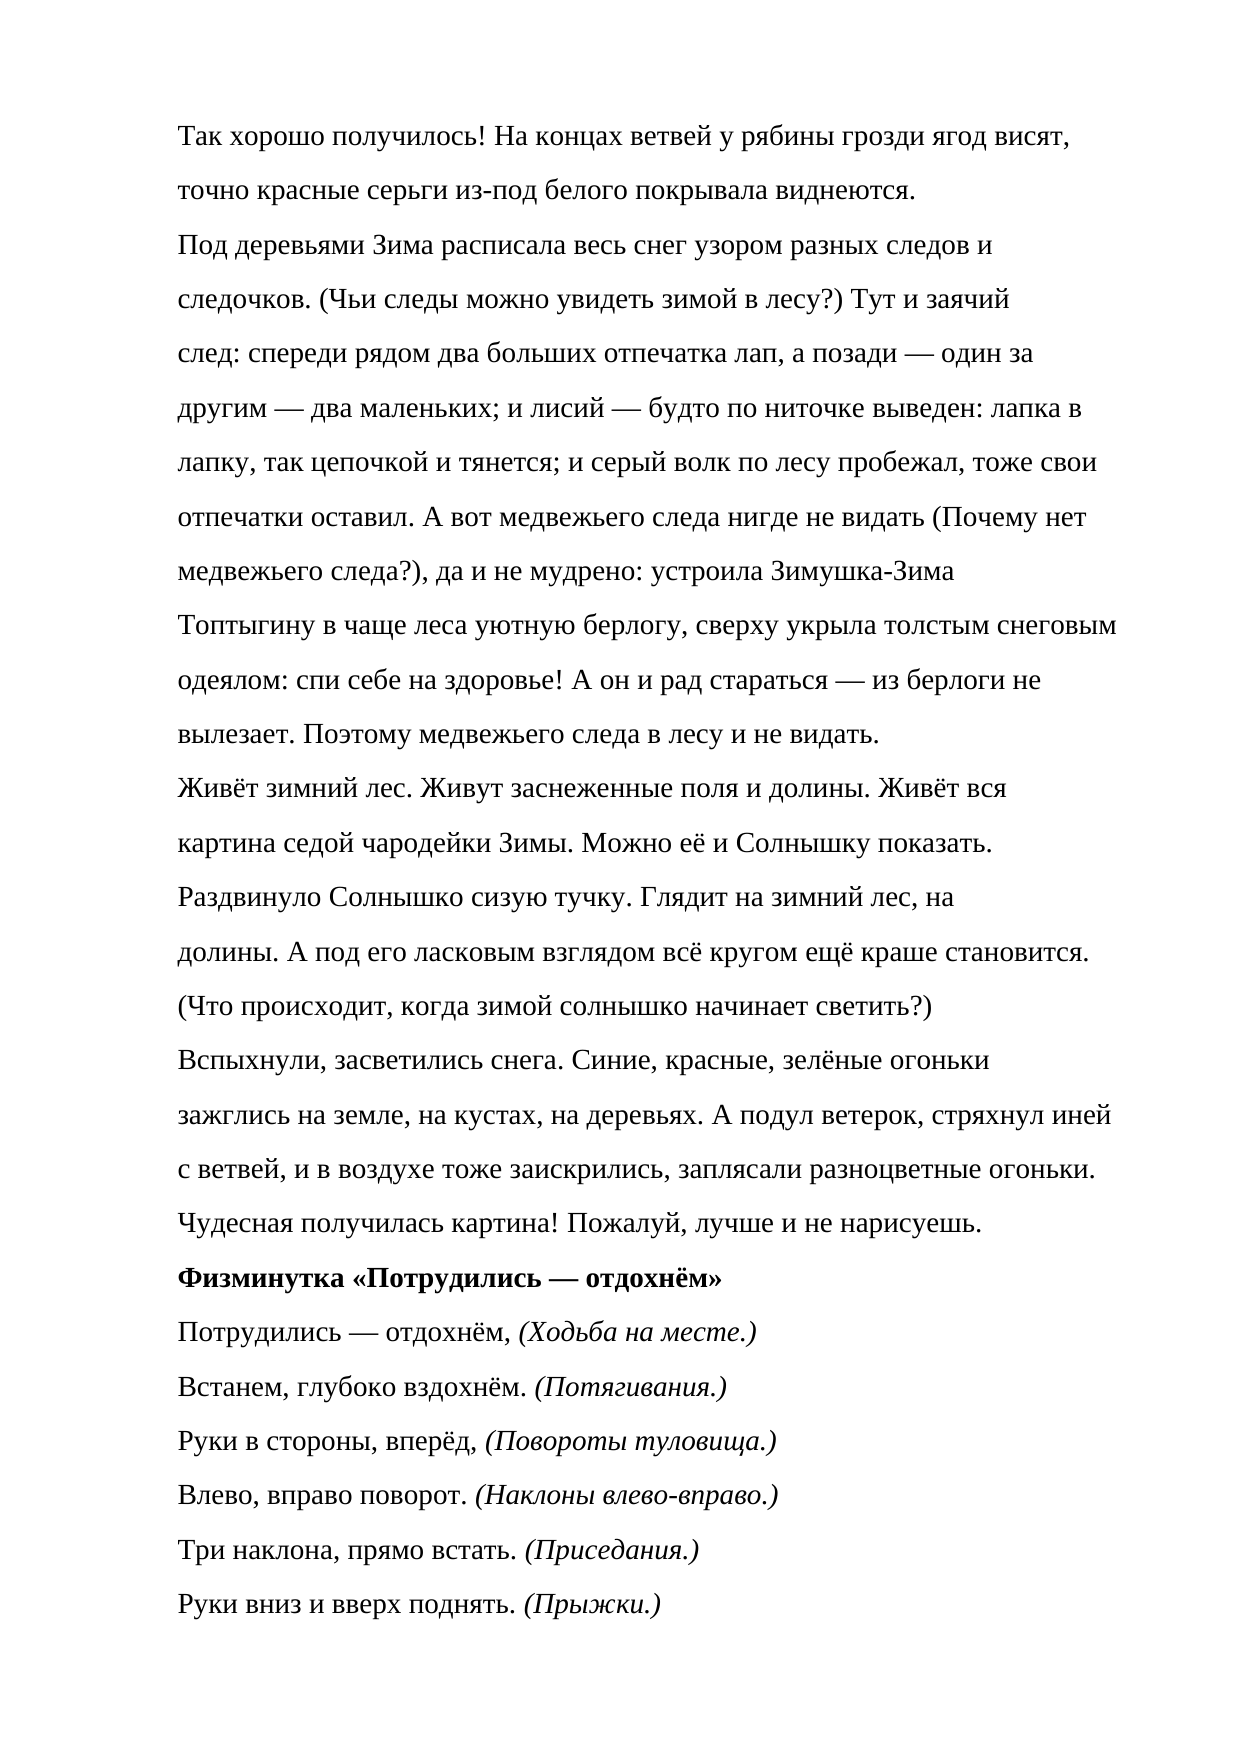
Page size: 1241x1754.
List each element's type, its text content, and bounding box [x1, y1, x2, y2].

text вылезает. Поэтому медвежьего следа в лесу и не видать. [177, 716, 1181, 750]
text медвежьего следа?), да и не мудрено: устроила Зимушка-Зима [177, 553, 1181, 587]
text Вспыхнули, засветились снега. Синие, красные, зелёные огоньки [177, 1042, 1181, 1076]
text Руки вниз и вверх поднять. (Прыжки.) [177, 1586, 1181, 1620]
text картина седой чародейки Зимы. Можно её и Солнышку показать. [177, 825, 1181, 858]
text долины. А под его ласковым взглядом всё кругом ещё краше становится. [177, 934, 1181, 967]
text Влево, вправо поворот. (Наклоны влево-вправо.) [177, 1477, 1181, 1511]
text следочков. (Чьи следы можно увидеть зимой в лесу?) Тут и заячий [177, 281, 1181, 315]
text Потрудились — отдохнём, (Ходьба на месте.) [177, 1314, 1181, 1348]
text одеялом: спи себе на здоровье! А он и рад стараться — из берлоги не [177, 662, 1181, 695]
text Встанем, глубоко вздохнём. (Потягивания.) [177, 1369, 1181, 1402]
text след: спереди рядом два больших отпечатка лап, а позади — один за [177, 336, 1181, 369]
text Под деревьями Зима расписала весь снег узором разных следов и [177, 227, 1181, 260]
text Так хорошо получилось! На концах ветвей у рябины грозди ягод висят, [177, 118, 1181, 152]
text Физминутка «Потрудились — отдохнём» [177, 1260, 1181, 1293]
text Раздвинуло Солнышко сизую тучку. Глядит на зимний лес, на [177, 879, 1181, 913]
text Топтыгину в чаще леса уютную берлогу, сверху укрыла толстым снеговым [177, 607, 1181, 641]
text лапку, так цепочкой и тянется; и серый волк по лесу пробежал, тоже свои [177, 444, 1181, 478]
text отпечатки оставил. А вот медвежьего следа нигде не видать (Почему нет [177, 499, 1181, 532]
text другим — два маленьких; и лисий — будто по ниточке выведен: лапка в [177, 390, 1181, 423]
text Чудесная получилась картина! Пожалуй, лучше и не нарисуешь. [177, 1206, 1181, 1239]
text Руки в стороны, вперёд, (Повороты туловища.) [177, 1423, 1181, 1457]
text точно красные серьги из-под белого покрывала виднеются. [177, 172, 1181, 206]
text Три наклона, прямо встать. (Приседания.) [177, 1532, 1181, 1565]
text (Что происходит, когда зимой солнышко начинает светить?) [177, 988, 1181, 1022]
text с ветвей, и в воздухе тоже заискрились, заплясали разноцветные огоньки. [177, 1151, 1181, 1185]
text зажглись на земле, на кустах, на деревьях. А подул ветерок, стряхнул иней [177, 1097, 1181, 1130]
text Живёт зимний лес. Живут заснеженные поля и долины. Живёт вся [177, 771, 1181, 804]
